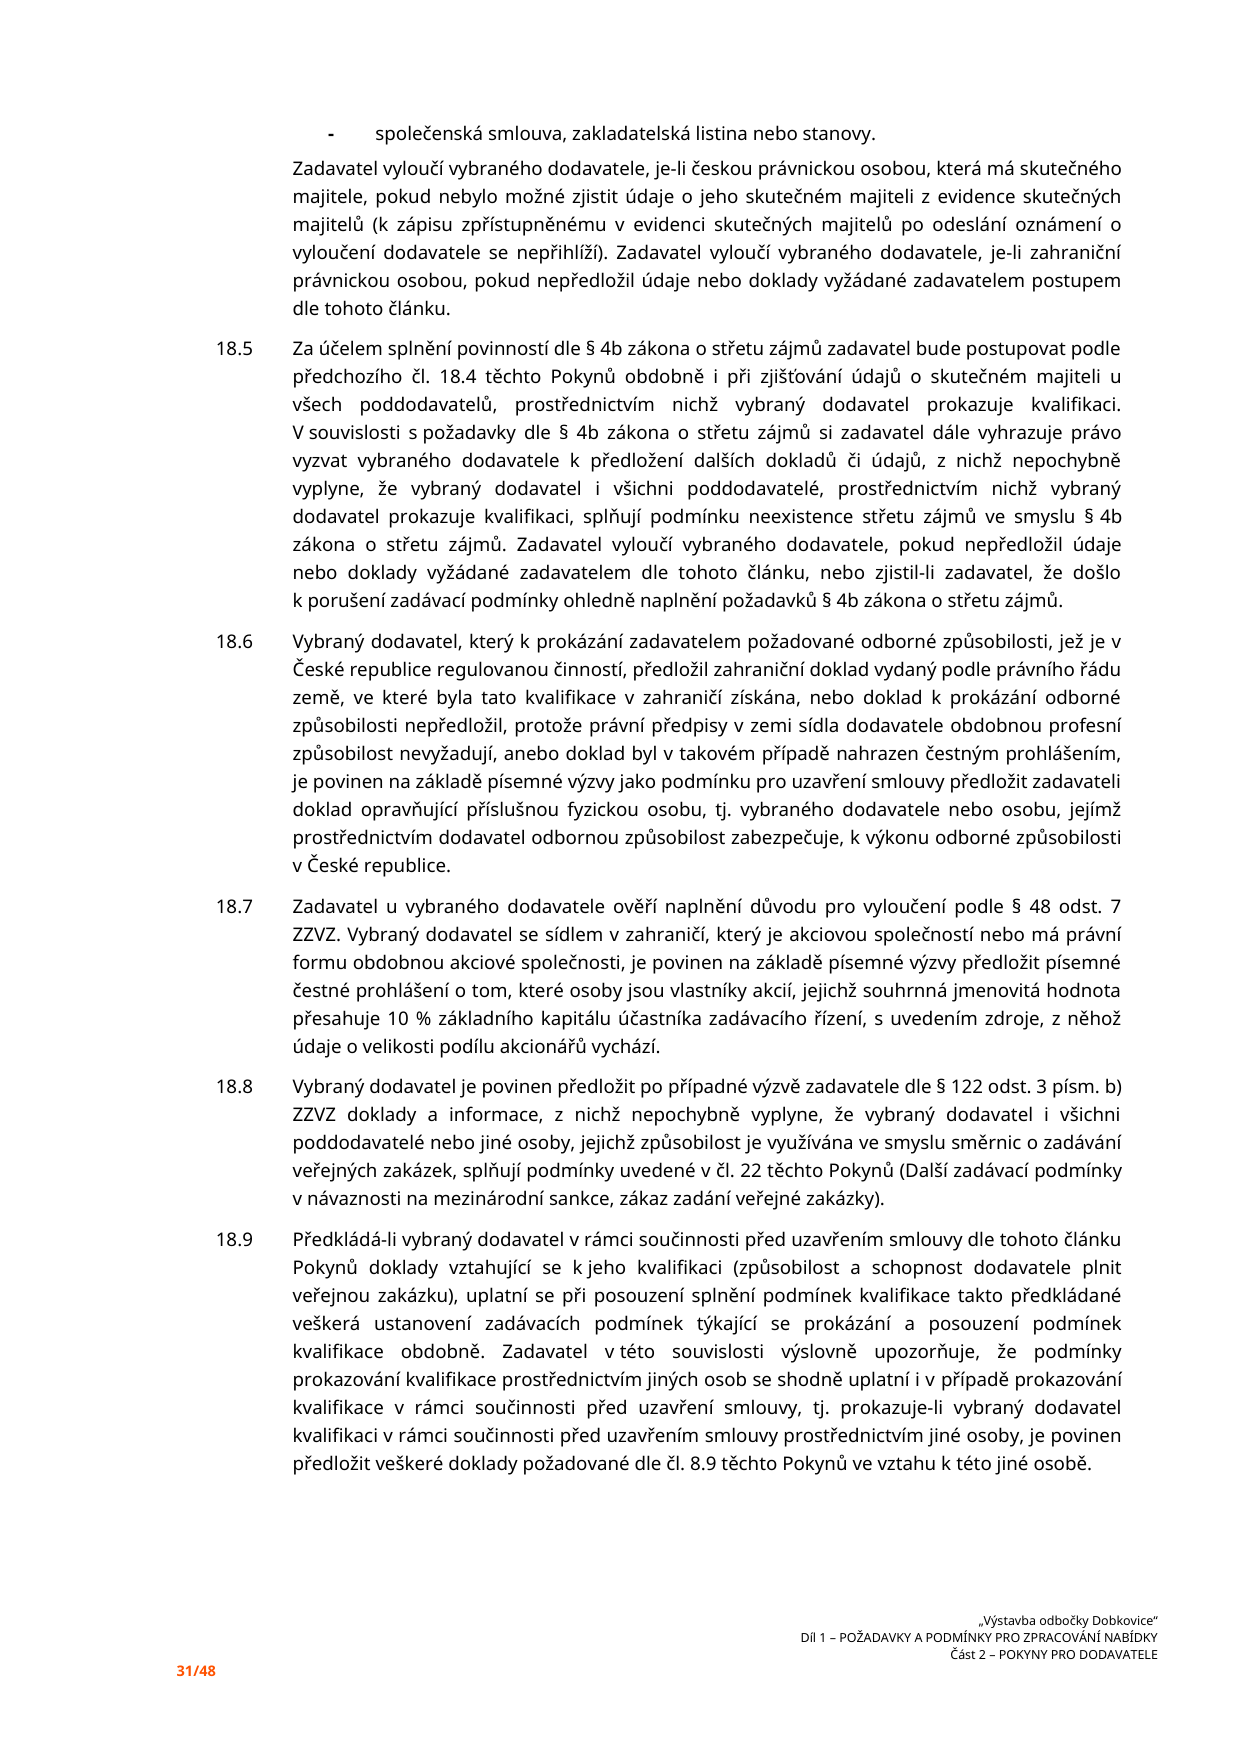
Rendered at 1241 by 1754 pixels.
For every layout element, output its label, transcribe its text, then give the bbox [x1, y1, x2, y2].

text společenská smlouva, zakladatelská listina nebo stanovy. [328, 121, 1122, 146]
text Za účelem splnění povinností dle § 4b zákona o střetu zájmů zadavatel bude postupovat podle předchozího čl. 18.4 těchto Pokynů obdobně i při zjišťování údajů o skutečném majiteli u všech poddodavatelů, prostřednictvím nichž vybraný dodavatel prokazuje kvalifikaci. V souvislosti s požadavky dle § 4b zákona o střetu zájmů si zadavatel dále vyhrazuje právo vyzvat vybraného dodavatele k předložení dalších dokladů či údajů, z nichž nepochybně vyplyne, že vybraný dodavatel i všichni poddodavatelé, prostřednictvím nichž vybraný dodavatel prokazuje kvalifikaci, splňují podmínku neexistence střetu zájmů ve smyslu § 4b zákona o střetu zájmů. Zadavatel vyloučí vybraného dodavatele, pokud nepředložil údaje nebo doklady vyžádané zadavatelem dle tohoto článku, nebo zjistil-li zadavatel, že došlo k porušení zadávací podmínky ohledně naplnění požadavků § 4b zákona o střetu zájmů. [216, 336, 1122, 613]
text Zadavatel u vybraného dodavatele ověří naplnění důvodu pro vyloučení podle § 48 odst. 7 ZZVZ. Vybraný dodavatel se sídlem v zahraničí, který je akciovou společností nebo má právní formu obdobnou akciové společnosti, je povinen na základě písemné výzvy předložit písemné čestné prohlášení o tom, které osoby jsou vlastníky akcií, jejichž souhrnná jmenovitá hodnota přesahuje 10 % základního kapitálu účastníka zadávacího řízení, s uvedením zdroje, z něhož údaje o velikosti podílu akcionářů vychází. [216, 893, 1122, 1058]
text Předkládá-li vybraný dodavatel v rámci součinnosti před uzavřením smlouvy dle tohoto článku Pokynů doklady vztahující se k jeho kvalifikaci (způsobilost a schopnost dodavatele plnit veřejnou zakázku), uplatní se při posouzení splnění podmínek kvalifikace takto předkládané veškerá ustanovení zadávacích podmínek týkající se prokázání a posouzení podmínek kvalifikace obdobně. Zadavatel v této souvislosti výslovně upozorňuje, že podmínky prokazování kvalifikace prostřednictvím jiných osob se shodně uplatní i v případě prokazování kvalifikace v rámci součinnosti před uzavření smlouvy, tj. prokazuje-li vybraný dodavatel kvalifikaci v rámci součinnosti před uzavřením smlouvy prostřednictvím jiné osoby, je povinen předložit veškeré doklady požadované dle čl. 8.9 těchto Pokynů ve vztahu k této jiné osobě. [216, 1226, 1122, 1476]
text Vybraný dodavatel, který k prokázání zadavatelem požadované odborné způsobilosti, jež je v České republice regulovanou činností, předložil zahraniční doklad vydaný podle právního řádu země, ve které byla tato kvalifikace v zahraničí získána, nebo doklad k prokázání odborné způsobilosti nepředložil, protože právní předpisy v zemi sídla dodavatele obdobnou profesní způsobilost nevyžadují, anebo doklad byl v takovém případě nahrazen čestným prohlášením, je povinen na základě písemné výzvy jako podmínku pro uzavření smlouvy předložit zadavateli doklad opravňující příslušnou fyzickou osobu, tj. vybraného dodavatele nebo osobu, jejímž prostřednictvím dodavatel odbornou způsobilost zabezpečuje, k výkonu odborné způsobilosti v České republice. [216, 628, 1122, 878]
text Zadavatel vyloučí vybraného dodavatele, je-li českou právnickou osobou, která má skutečného majitele, pokud nebylo možné zjistit údaje o jeho skutečném majiteli z evidence skutečných majitelů (k zápisu zpřístupněnému v evidenci skutečných majitelů po odeslání oznámení o vyloučení dodavatele se nepřihlíží). Zadavatel vyloučí vybraného dodavatele, je-li zahraniční právnickou osobou, pokud nepředložil údaje nebo doklady vyžádané zadavatelem postupem dle tohoto článku. [292, 155, 1122, 321]
text Vybraný dodavatel je povinen předložit po případné výzvě zadavatele dle § 122 odst. 3 písm. b) ZZVZ doklady a informace, z nichž nepochybně vyplyne, že vybraný dodavatel i všichni poddodavatelé nebo jiné osoby, jejichž způsobilost je využívána ve smyslu směrnic o zadávání veřejných zakázek, splňují podmínky uvedené v čl. 22 těchto Pokynů (Další zadávací podmínky v návaznosti na mezinárodní sankce, zákaz zadání veřejné zakázky). [216, 1073, 1122, 1211]
